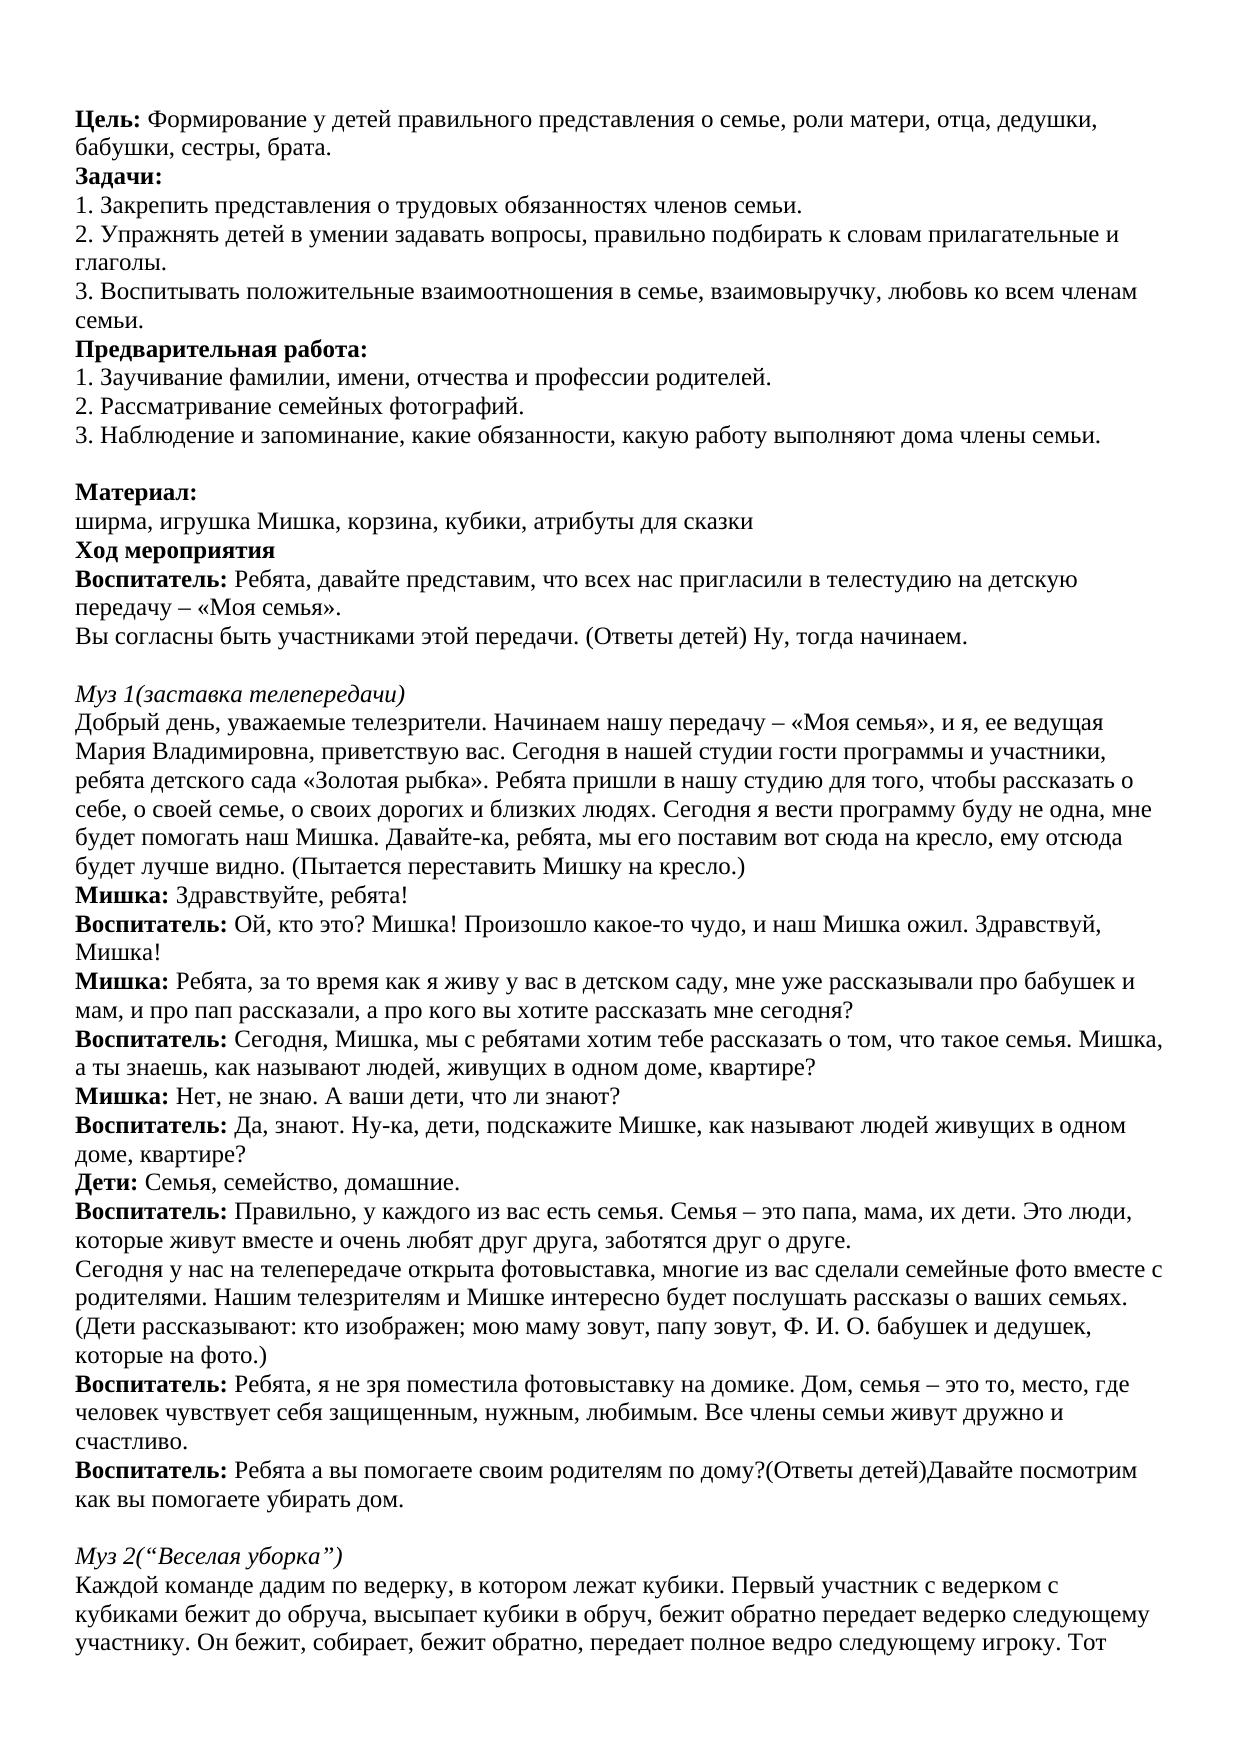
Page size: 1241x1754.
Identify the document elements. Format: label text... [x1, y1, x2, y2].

text Цель: Формирование у детей правильного представления о семье, роли матери, отца, дедушки, бабушки, сестры, брата. Задачи: 1. Закрепить представления о трудовых обязанностях членов семьи. 2. Упражнять детей в умении задавать вопросы, правильно подбирать к словам прилагательные и глаголы. 3. Воспитывать положительные взаимоотношения в семье, взаимовыручку, любовь ко всем членам семьи. Предварительная работа: 1. Заучивание фамилии, имени, отчества и профессии родителей. 2. Рассматривание семейных фотографий. 3. Наблюдение и запоминание, какие обязанности, какую работу выполняют дома члены семьи. Материал: ширма, игрушка Мишка, корзина, кубики, атрибуты для сказки [75, 104, 1165, 535]
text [75, 1455, 1165, 1656]
text Воспитатель: Ребята, давайте представим, что всех нас пригласили в телестудию на детскую передачу – «Моя семья». Вы согласны быть участниками этой передачи. (Ответы детей) Ну, тогда начинаем. [75, 564, 1165, 650]
text Ход мероприятия [75, 535, 1165, 564]
text Муз 1(заставка телепередачи) Добрый день, уважаемые телезрители. Начинаем нашу передачу – «Моя семья», и я, ее ведущая Мария Владимировна, приветствую вас. Сегодня в нашей студии гости программы и участники, ребята детского сада «Золотая рыбка». Ребята пришли в нашу студию для того, чтобы рассказать о себе, о своей семье, о своих дорогих и близких людях. Сегодня я вести программу буду не одна, мне будет помогать наш Мишка. Давайте-ка, ребята, мы его поставим вот сюда на кресло, ему отсюда будет лучше видно. (Пытается переставить Мишку на кресло.) Мишка: Здравствуйте, ребята! Воспитатель: Ой, кто это? Мишка! Произошло какое-то чудо, и наш Мишка ожил. Здравствуй, Мишка! Мишка: Ребята, за то время как я живу у вас в детском саду, мне уже рассказывали про бабушек и мам, и про пап рассказали, а про кого вы хотите рассказать мне сегодня? Воспитатель: Сегодня, Мишка, мы с ребятами хотим тебе рассказать о том, что такое семья. Мишка, а ты знаешь, как называют людей, живущих в одном доме, квартире? Мишка: Нет, не знаю. А ваши дети, что ли знают? Воспитатель: Да, знают. Ну-ка, дети, подскажите Мишке, как называют людей живущих в одном доме, квартире? Дети: Семья, семейство, домашние. Воспитатель: Правильно, у каждого из вас есть семья. Семья – это папа, мама, их дети. Это люди, которые живут вместе и очень любят друг друга, заботятся друг о друге. Сегодня у нас на телепередаче открыта фотовыставка, многие из вас сделали семейные фото вместе с родителями. Нашим телезрителям и Мишке интересно будет послушать рассказы о ваших семьях. (Дети рассказывают: кто изображен; мою маму зовут, папу зовут, Ф. И. О. бабушек и дедушек, которые на фото.) Воспитатель: Ребята, я не зря поместила фотовыставку на домике. Дом, семья – это то, место, где человек чувствует себя защищенным, нужным, любимым. Все члены семьи живут дружно и счастливо. 04 [75, 650, 1165, 1455]
